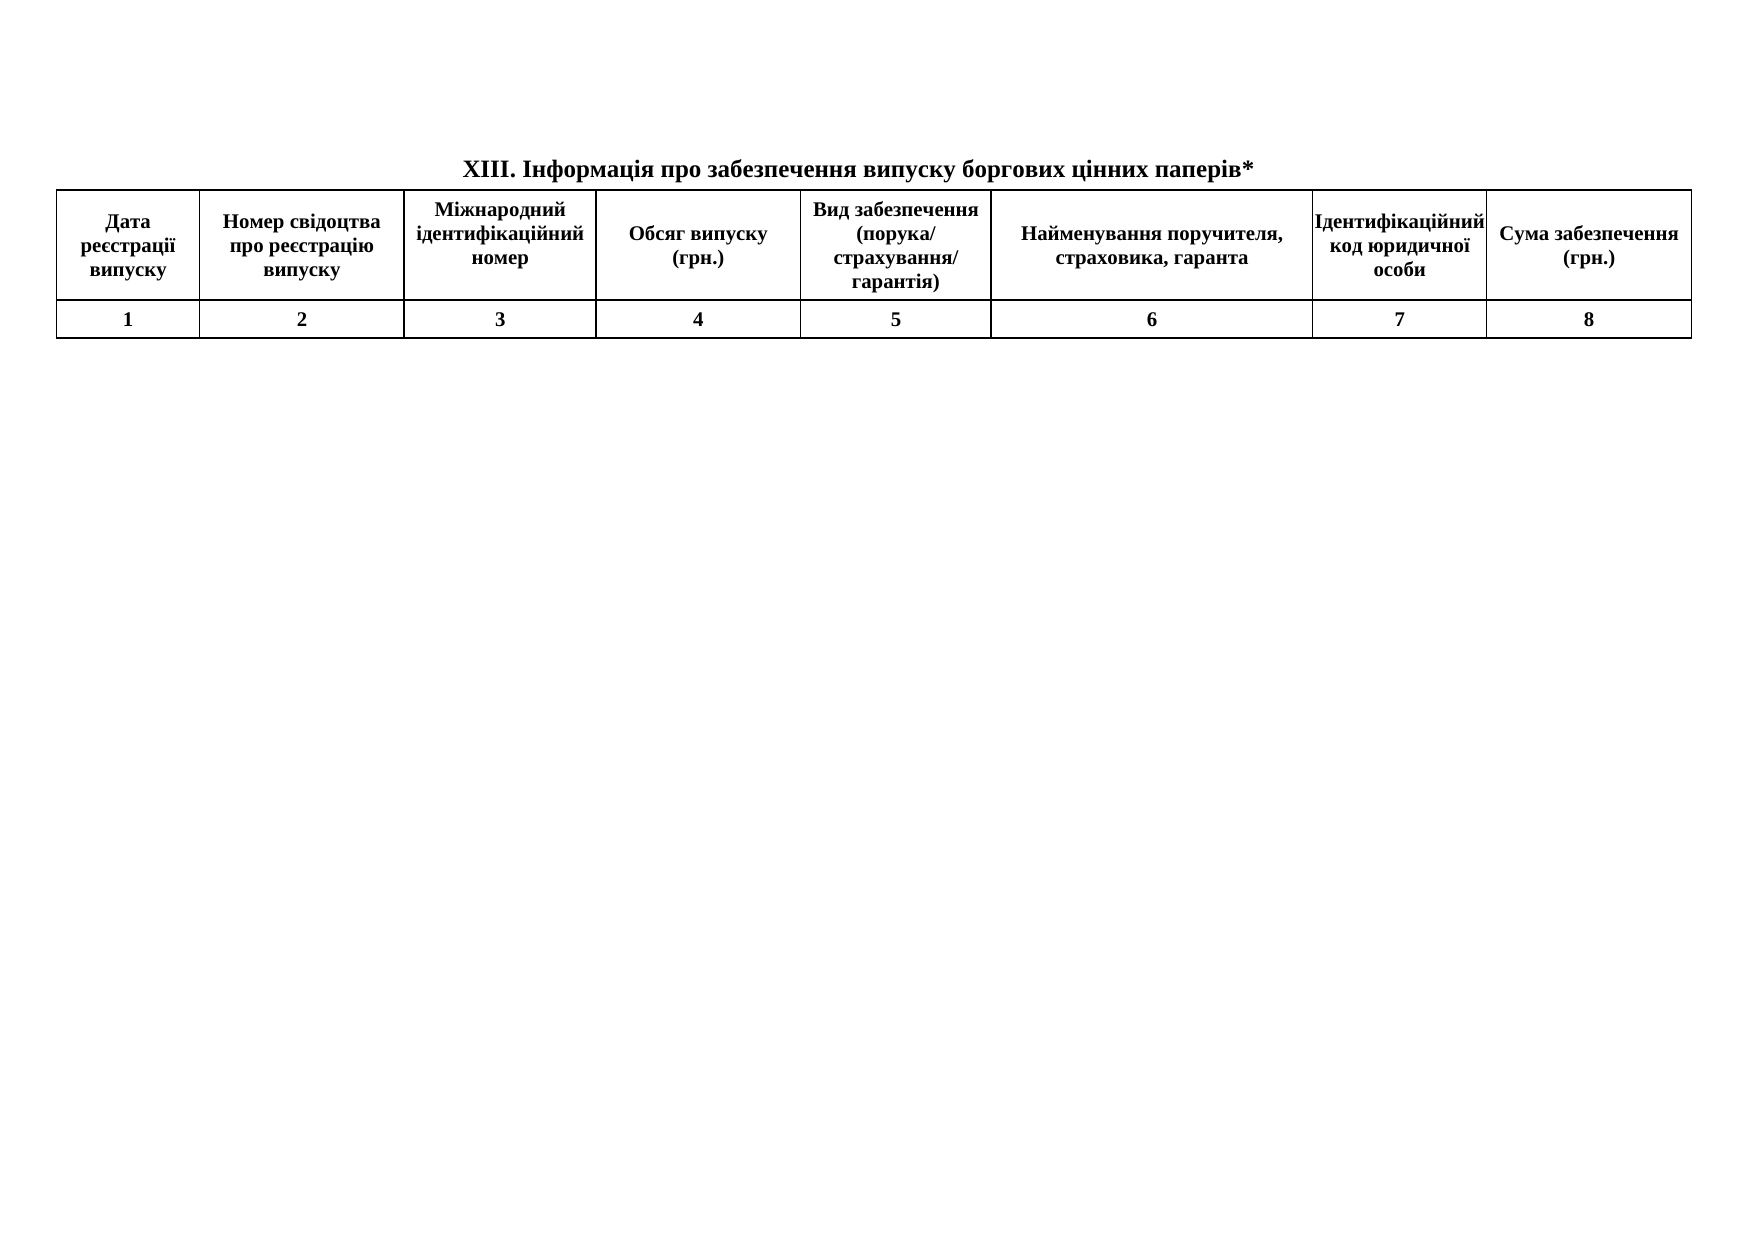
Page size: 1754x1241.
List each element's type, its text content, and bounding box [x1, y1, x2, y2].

table_cell 7 [1313, 301, 1486, 337]
table_header Ідентифікаційний код юридичної особи [1313, 191, 1486, 299]
table_header Обсяг випуску (грн.) [597, 191, 800, 299]
table_header Міжнародний ідентифікаційний номер [405, 191, 595, 299]
table_cell 2 [200, 301, 403, 337]
table_header Номер свідоцтва про реєстрацію випуску [200, 191, 403, 299]
table_header Вид забезпечення (порука/ страхування/ гарантія) [801, 191, 990, 299]
table_header Дата реєстрації випуску [57, 191, 199, 299]
table_header Найменування поручителя, страховика, гаранта [992, 191, 1312, 299]
table_cell 1 [57, 301, 199, 337]
table_cell 4 [597, 301, 800, 337]
table_header Сума забезпечення (грн.) [1487, 191, 1691, 299]
table_cell 8 [1487, 301, 1691, 337]
table_cell 3 [405, 301, 595, 337]
table_cell 6 [992, 301, 1312, 337]
table_cell 5 [801, 301, 990, 337]
table_header XIII. Інформація про забезпечення випуску боргових цінних паперів* [63, 148, 1675, 189]
